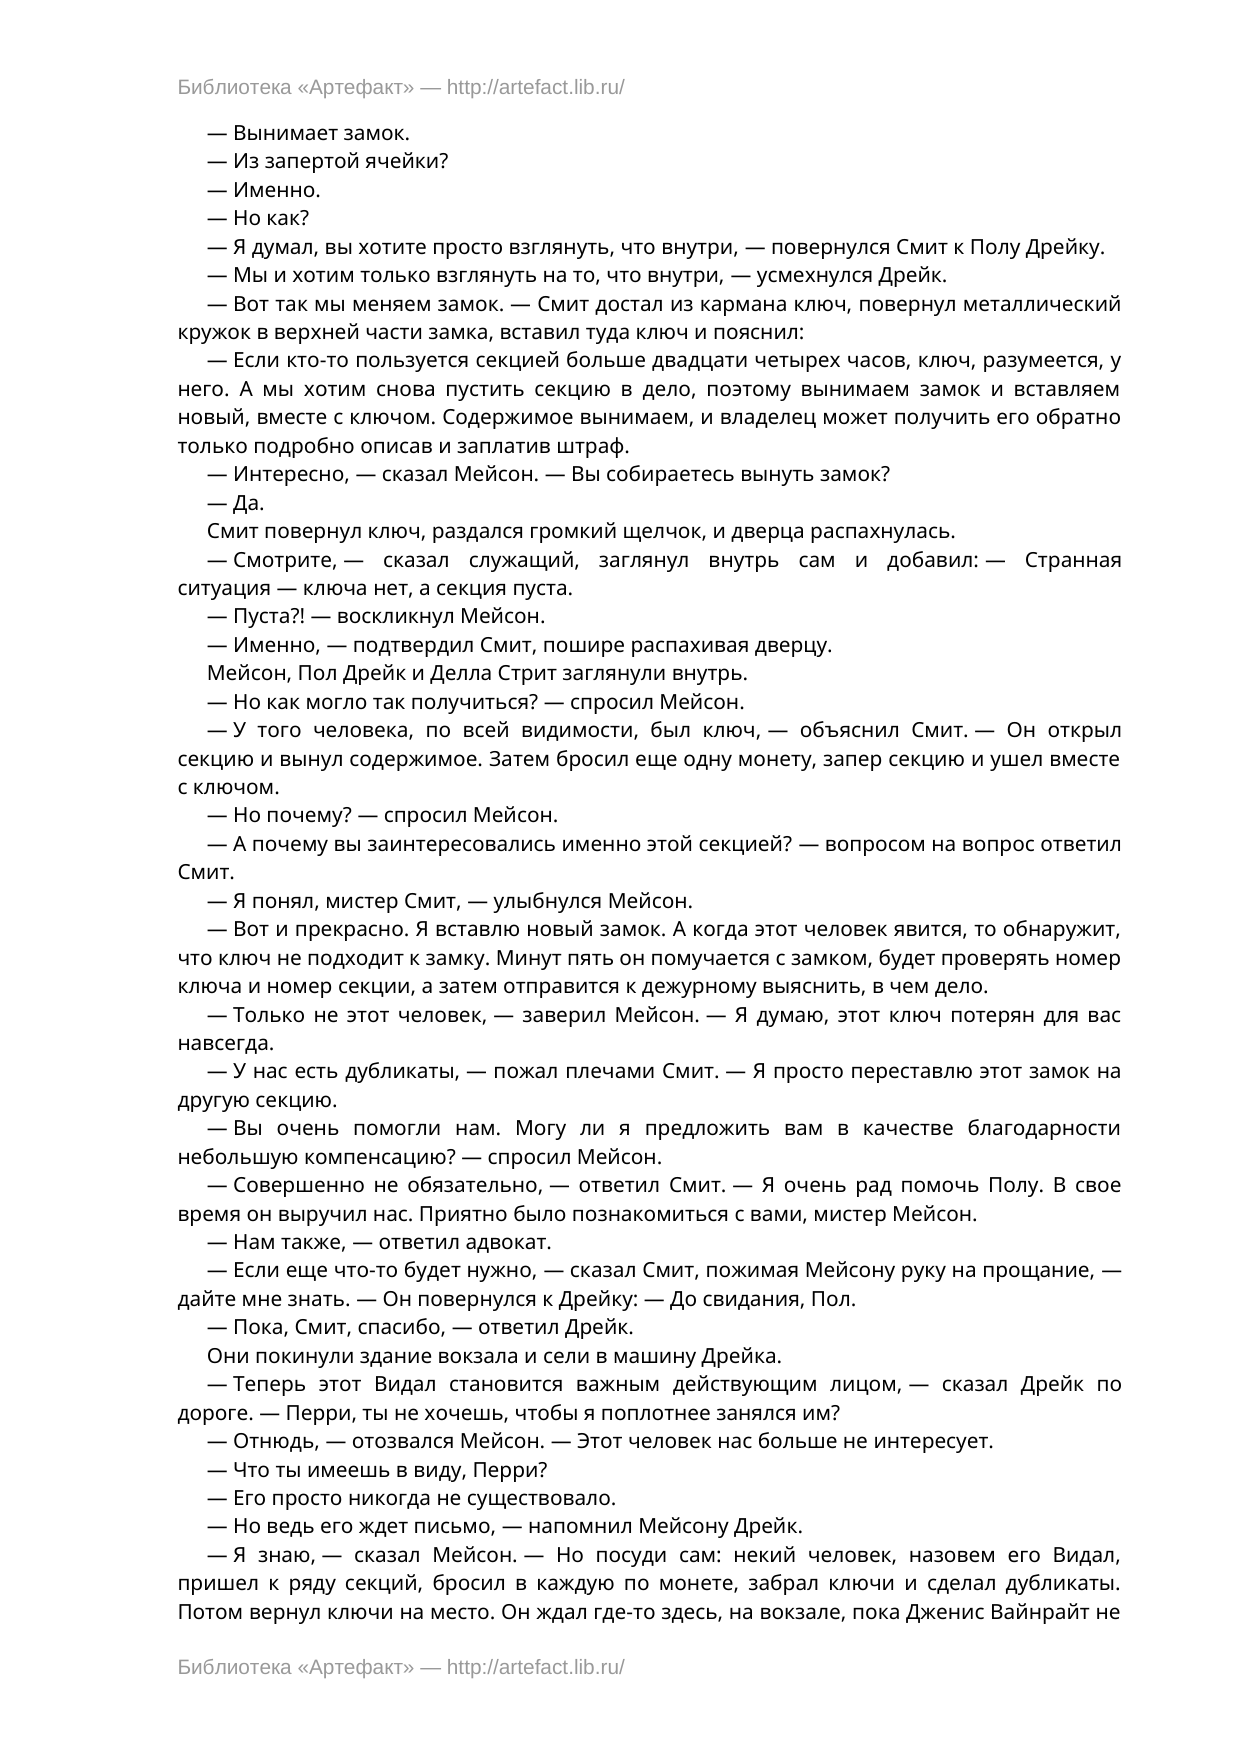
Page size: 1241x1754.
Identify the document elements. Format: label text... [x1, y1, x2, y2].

text — Пока, Смит, спасибо, — ответил Дрейк. [177, 1312, 1122, 1341]
text — Но ведь его ждет письмо, — напомнил Мейсону Дрейк. [177, 1512, 1122, 1540]
text — Интересно, — сказал Мейсон. — Вы собираетесь вынуть замок? [177, 459, 1122, 488]
text — Если кто-то пользуется секцией больше двадцати четырех часов, ключ, разумеется, у него. А мы хотим снова пустить секцию в дело, поэтому вынимаем замок и вставляем новый, вместе с ключом. Содержимое вынимаем, и владелец может получить его обратно только подробно описав и заплатив штраф. [177, 346, 1122, 459]
text — Если еще что-то будет нужно, — сказал Смит, пожимая Мейсону руку на прощание, — дайте мне знать. — Он повернулся к Дрейку: — До свидания, Пол. [177, 1256, 1122, 1312]
text — Но как? [177, 203, 1122, 232]
text — У нас есть дубликаты, — пожал плечами Смит. — Я просто переставлю этот замок на другую секцию. [177, 1057, 1122, 1113]
text — У того человека, по всей видимости, был ключ, — объяснил Смит. — Он открыл секцию и вынул содержимое. Затем бросил еще одну монету, запер секцию и ушел вместе с ключом. [177, 715, 1122, 801]
text — Мы и хотим только взглянуть на то, что внутри, — усмехнулся Дрейк. [177, 260, 1122, 289]
text — А почему вы заинтересовались именно этой секцией? — вопросом на вопрос ответил Смит. [177, 829, 1122, 886]
text — Именно. [177, 175, 1122, 203]
text — Но почему? — спросил Мейсон. [177, 801, 1122, 829]
text Мейсон, Пол Дрейк и Делла Стрит заглянули внутрь. [177, 658, 1122, 687]
text — Совершенно не обязательно, — ответил Смит. — Я очень рад помочь Полу. В свое время он выручил нас. Приятно было познакомиться с вами, мистер Мейсон. [177, 1170, 1122, 1227]
text — Только не этот человек, — заверил Мейсон. — Я думаю, этот ключ потерян для вас навсегда. [177, 1000, 1122, 1057]
text Смит повернул ключ, раздался громкий щелчок, и дверца распахнулась. [177, 516, 1122, 545]
text — Смотрите, — сказал служащий, заглянул внутрь сам и добавил: — Странная ситуация — ключа нет, а секция пуста. [177, 545, 1122, 602]
text — Пуста?! — воскликнул Мейсон. [177, 602, 1122, 630]
text — Его просто никогда не существовало. [177, 1483, 1122, 1512]
text — Именно, — подтвердил Смит, пошире распахивая дверцу. [177, 630, 1122, 658]
text — Но как могло так получиться? — спросил Мейсон. [177, 687, 1122, 715]
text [177, 1540, 1122, 1625]
text — Из запертой ячейки? [177, 147, 1122, 175]
text — Я понял, мистер Смит, — улыбнулся Мейсон. [177, 886, 1122, 914]
text — Что ты имеешь в виду, Перри? [177, 1455, 1122, 1483]
text — Вы очень помогли нам. Могу ли я предложить вам в качестве благодарности небольшую компенсацию? — спросил Мейсон. [177, 1113, 1122, 1170]
text — Отнюдь, — отозвался Мейсон. — Этот человек нас больше не интересует. [177, 1426, 1122, 1455]
text — Да. [177, 488, 1122, 516]
text — Нам также, — ответил адвокат. [177, 1227, 1122, 1256]
text — Я думал, вы хотите просто взглянуть, что внутри, — повернулся Смит к Полу Дрейку. [177, 232, 1122, 260]
text — Вот и прекрасно. Я вставлю новый замок. А когда этот человек явится, то обнаружит, что ключ не подходит к замку. Минут пять он помучается с замком, будет проверять номер ключа и номер секции, а затем отправится к дежурному выяснить, в чем дело. [177, 914, 1122, 1000]
text Они покинули здание вокзала и сели в машину Дрейка. [177, 1341, 1122, 1369]
text — Вынимает замок. [177, 118, 1122, 147]
text — Теперь этот Видал становится важным действующим лицом, — сказал Дрейк по дороге. — Перри, ты не хочешь, чтобы я поплотнее занялся им? [177, 1369, 1122, 1426]
text — Вот так мы меняем замок. — Смит достал из кармана ключ, повернул металлический кружок в верхней части замка, вставил туда ключ и пояснил: [177, 289, 1122, 346]
